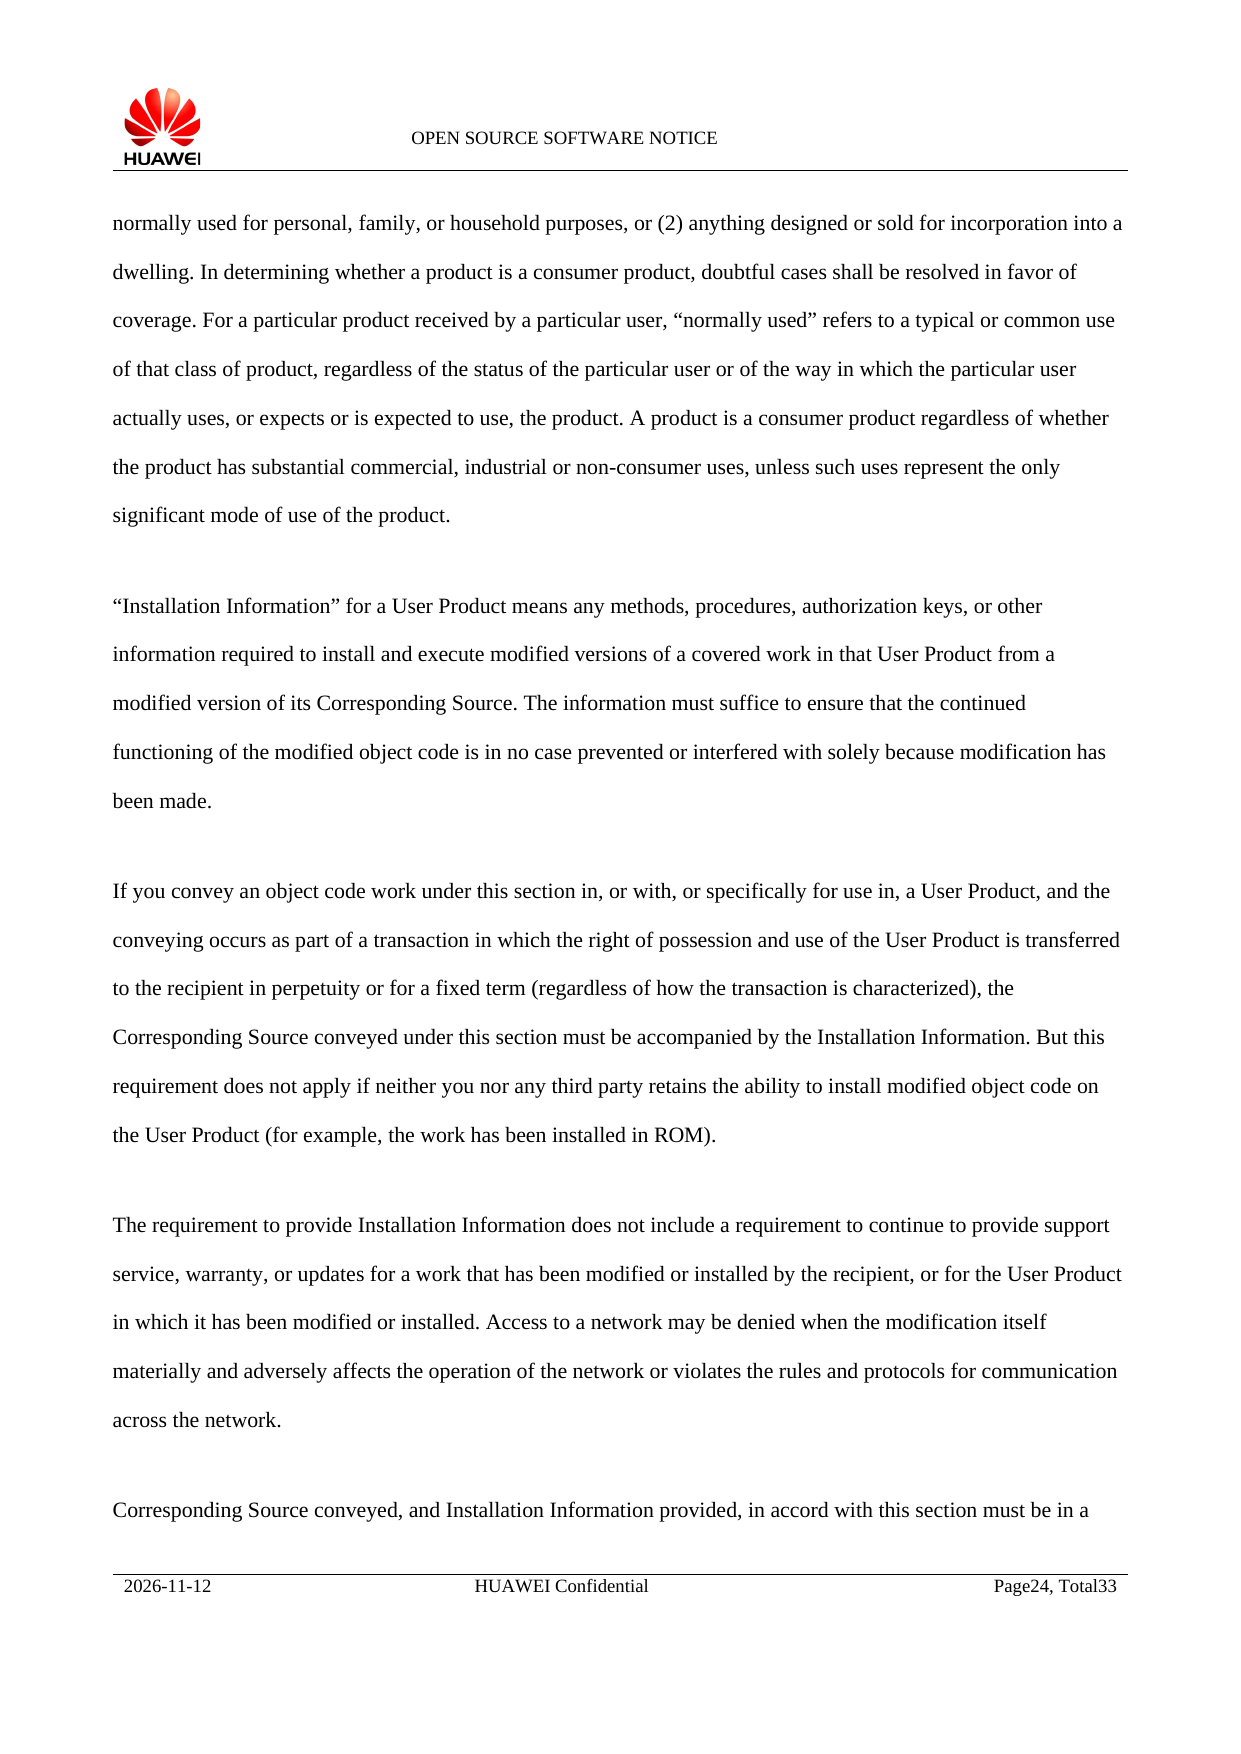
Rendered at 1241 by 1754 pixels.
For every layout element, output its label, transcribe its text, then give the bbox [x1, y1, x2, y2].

picture [124, 88, 201, 165]
text If you convey an object code work under this section in, or with, or specifically for use in, a User Product, and the conveying occurs as part of a transaction in which the right of possession and use of the User Product is transferred to the recipient in perpetuity or for a fixed term (regardless of how the transaction is characterized), the Corresponding Source conveyed under this section must be accompanied by the Installation Information. But this requirement does not apply if neither you nor any third party retains the ability to install modified object code on the User Product (for example, the work has been installed in ROM). [112, 874, 1128, 1151]
text The requirement to provide Installation Information does not include a requirement to continue to provide support service, warranty, or updates for a work that has been modified or installed by the recipient, or for the User Product in which it has been modified or installed. Access to a network may be denied when the modification itself materially and adversely affects the operation of the network or violates the rules and protocols for communication across the network. [112, 1208, 1128, 1436]
text “Installation Information” for a User Product means any methods, procedures, authorization keys, or other information required to install and execute modified versions of a covered work in that User Product from a modified version of its Corresponding Source. The information must suffice to ensure that the continued functioning of the modified object code is in no case prevented or interfered with solely because modification has been made. [112, 589, 1128, 817]
